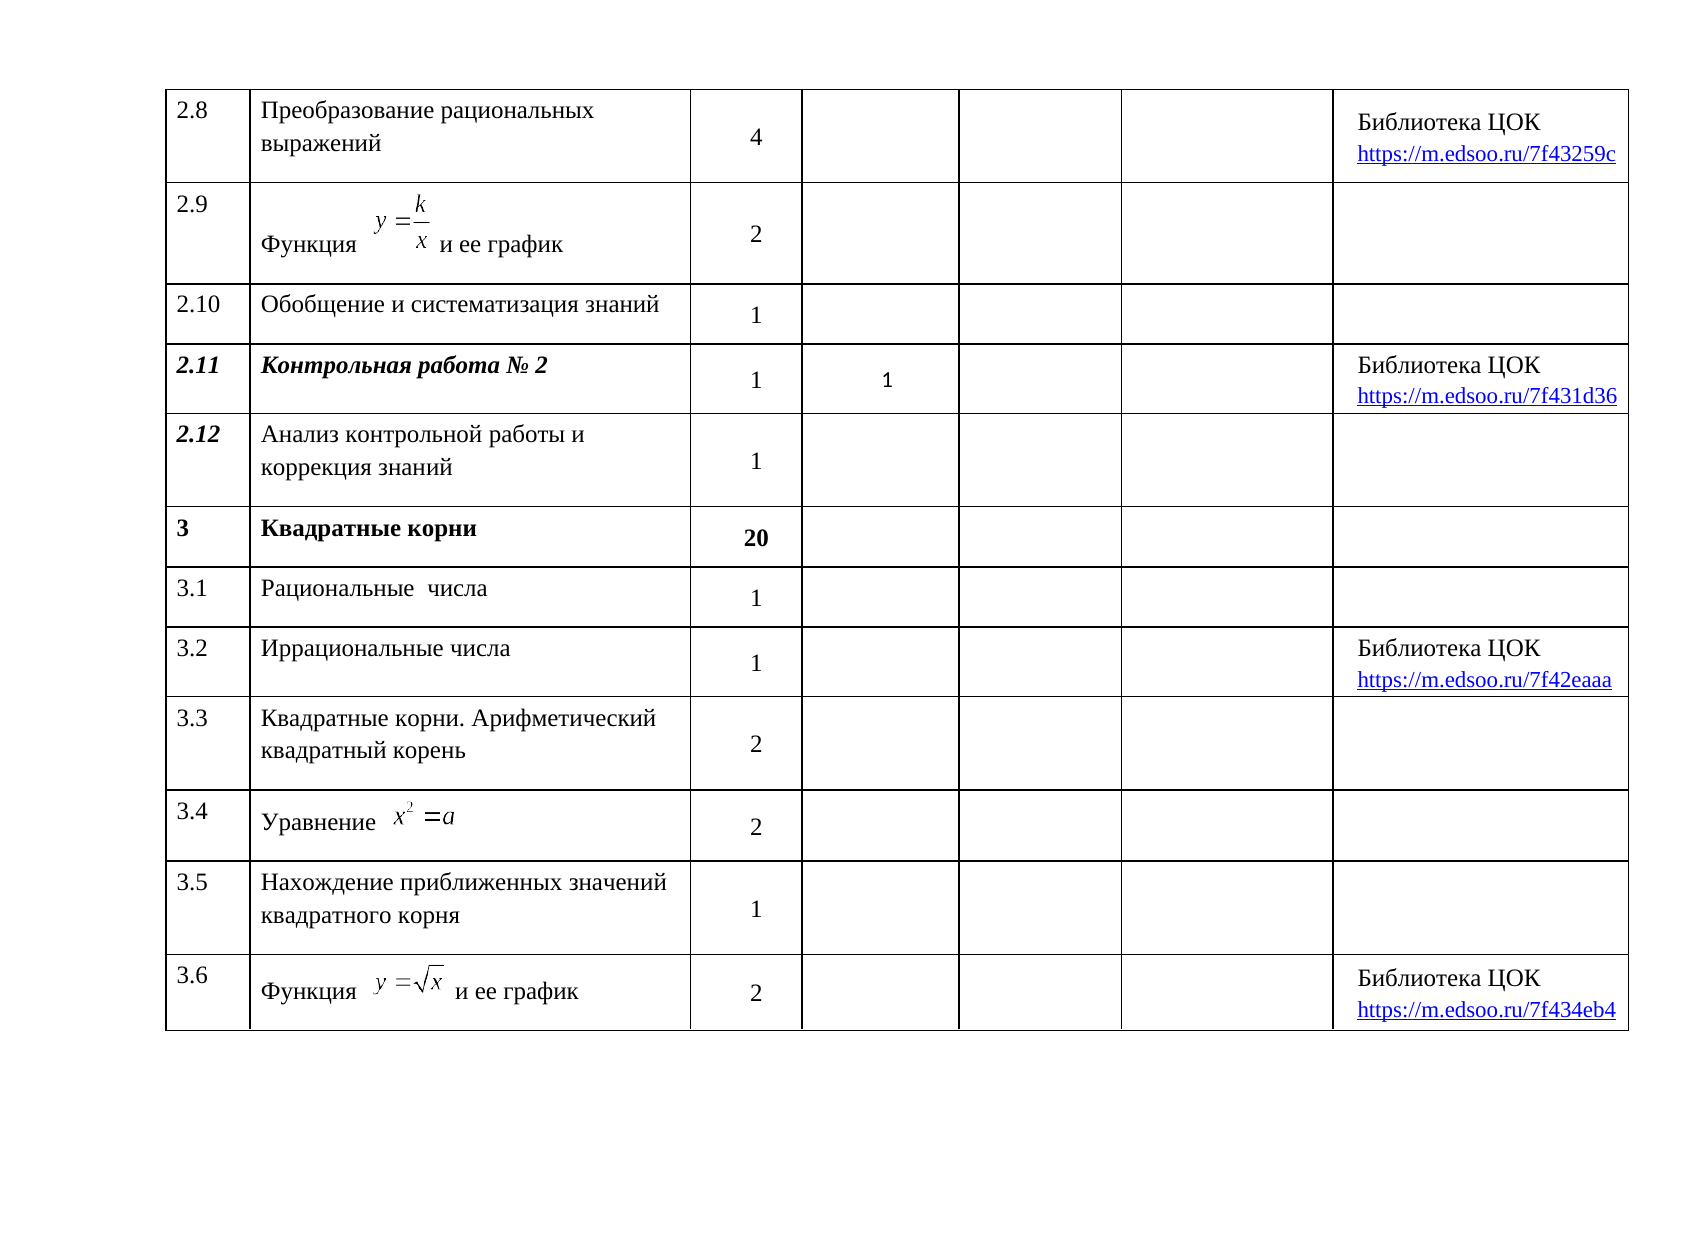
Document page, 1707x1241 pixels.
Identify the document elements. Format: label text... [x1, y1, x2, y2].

table_cell [1334, 568, 1628, 626]
table_cell [803, 955, 958, 1029]
table_cell 2 [691, 183, 801, 283]
table_cell Функция и ее график [251, 183, 690, 283]
table_cell Преобразование рациональных выражений [251, 90, 690, 182]
table_cell 2.8 [167, 90, 249, 182]
table_cell [1334, 285, 1628, 343]
table_cell 1 [691, 628, 801, 696]
table_cell [1334, 862, 1628, 953]
table_cell 2.10 [167, 285, 249, 343]
table_cell [960, 285, 1121, 343]
table_cell [960, 862, 1121, 953]
table_cell [960, 90, 1121, 182]
table_cell [803, 285, 958, 343]
table_cell [1334, 697, 1628, 789]
table_cell 4 [691, 90, 801, 182]
table_cell [960, 791, 1121, 860]
table_cell 3.1 [167, 568, 249, 626]
table_cell Библиотека ЦОК https://m.edsoo.ru/7f431d36 [1334, 345, 1628, 413]
table_cell [1122, 183, 1332, 283]
table_cell Библиотека ЦОК https://m.edsoo.ru/7f42eaaa [1334, 628, 1628, 696]
table_cell 2 [691, 791, 801, 860]
table_cell [803, 697, 958, 789]
table_cell [1122, 285, 1332, 343]
table_cell [803, 568, 958, 626]
table_cell [1122, 507, 1332, 566]
table_cell [803, 862, 958, 953]
table_cell [960, 345, 1121, 413]
table_cell [1122, 628, 1332, 696]
table_cell [960, 955, 1121, 1029]
table_cell [1334, 183, 1628, 283]
table_cell 3.5 [167, 862, 249, 953]
table_cell [1122, 414, 1332, 506]
table_cell [1122, 697, 1332, 789]
table_cell [1122, 568, 1332, 626]
table_cell [803, 791, 958, 860]
table_cell 2.12 [167, 414, 249, 506]
table_cell [1334, 791, 1628, 860]
table_cell [960, 183, 1121, 283]
table_cell 3 [167, 507, 249, 566]
table_cell [803, 183, 958, 283]
table_cell Нахождение приближенных значений квадратного корня [251, 862, 690, 953]
table_cell 20 [691, 507, 801, 566]
table_cell 1 [691, 285, 801, 343]
table_cell 3.6 [167, 955, 249, 1029]
table_cell [1122, 90, 1332, 182]
table_cell Квадратные корни [251, 507, 690, 566]
table_cell 1 [803, 345, 958, 413]
table_cell [1334, 414, 1628, 506]
table_cell [960, 568, 1121, 626]
table_cell Функция и ее график [251, 955, 690, 1029]
table_cell [960, 507, 1121, 566]
table_cell [1122, 345, 1332, 413]
table_cell 3.4 [167, 791, 249, 860]
table_cell [1122, 955, 1332, 1029]
table_cell 2.11 [167, 345, 249, 413]
table_cell 1 [691, 345, 801, 413]
table_cell 2 [691, 955, 801, 1029]
table_cell [1334, 507, 1628, 566]
table_cell [803, 628, 958, 696]
table_cell [803, 90, 958, 182]
table_cell Рациональные числа [251, 568, 690, 626]
table_cell [803, 414, 958, 506]
table_cell [960, 414, 1121, 506]
table_cell [960, 697, 1121, 789]
table_cell Иррациональные числа [251, 628, 690, 696]
table_cell 1 [691, 414, 801, 506]
table_cell [1122, 791, 1332, 860]
table_cell Уравнение [251, 791, 690, 860]
table_cell Анализ контрольной работы и коррекция знаний [251, 414, 690, 506]
table_cell 2.9 [167, 183, 249, 283]
table_cell Контрольная работа № 2 [251, 345, 690, 413]
table_cell Библиотека ЦОК https://m.edsoo.ru/7f434eb4 [1334, 955, 1628, 1029]
table_cell [803, 507, 958, 566]
table_cell 3.3 [167, 697, 249, 789]
table_cell 3.2 [167, 628, 249, 696]
table_cell Библиотека ЦОК https://m.edsoo.ru/7f43259c [1334, 90, 1628, 182]
table_cell 2 [691, 697, 801, 789]
table_cell Квадратные корни. Арифметический квадратный корень [251, 697, 690, 789]
table_cell Обобщение и систематизация знаний [251, 285, 690, 343]
table_cell [960, 628, 1121, 696]
table_cell [1122, 862, 1332, 953]
table_cell 1 [691, 862, 801, 953]
table_cell 1 [691, 568, 801, 626]
